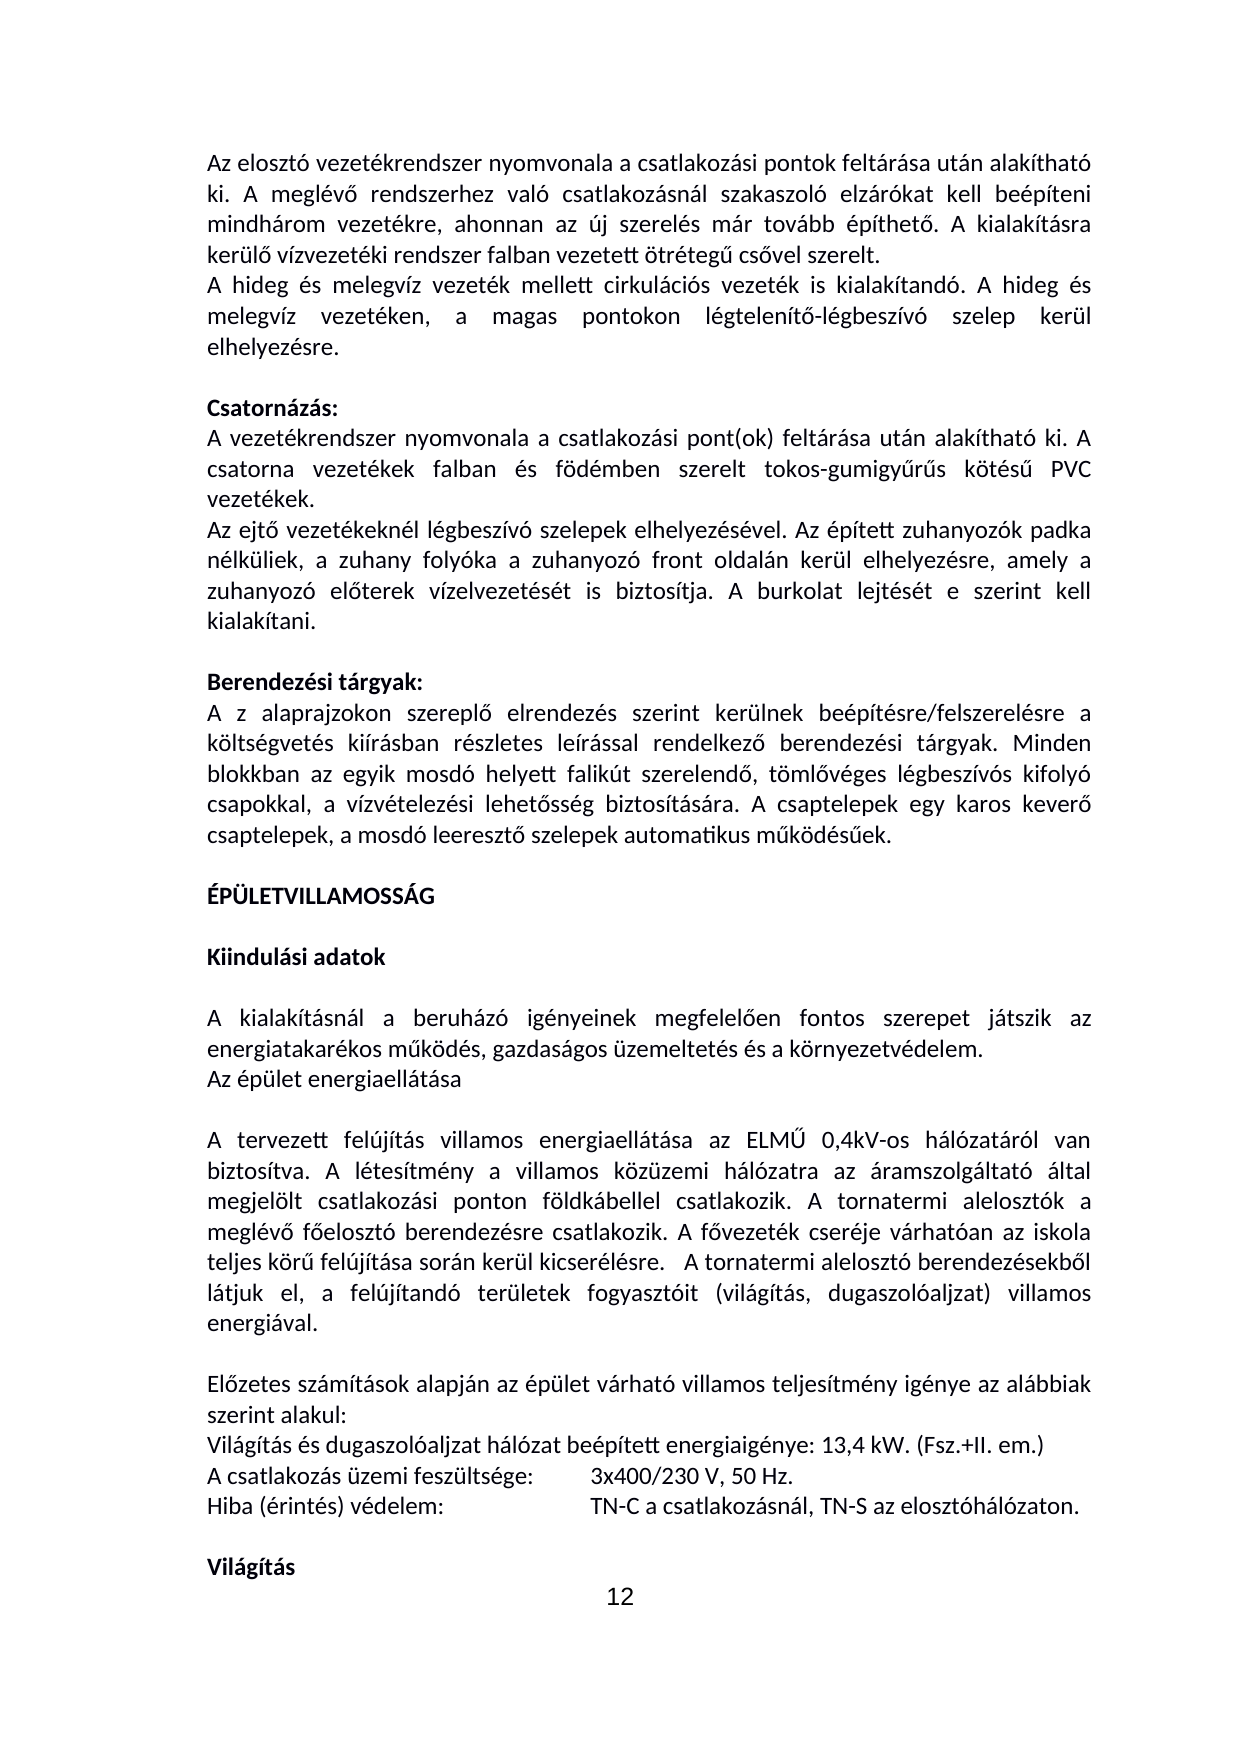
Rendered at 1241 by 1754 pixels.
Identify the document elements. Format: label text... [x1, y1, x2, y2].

text A z alaprajzokon szereplő elrendezés szerint kerülnek beépítésre/felszerelésre a költségvetés kiírásban részletes leírással rendelkező berendezési tárgyak. Minden blokkban az egyik mosdó helyett falikút szerelendő, tömlővéges légbeszívós kifolyó csapokkal, a vízvételezési lehetősség biztosítására. A csaptelepek egy karos keverő csaptelepek, a mosdó leeresztő szelepek automatikus működésűek. [207, 697, 1093, 849]
text A vezetékrendszer nyomvonala a csatlakozási pont(ok) feltárása után alakítható ki. A csatorna vezetékek falban és födémben szerelt tokos-gumigyűrűs kötésű PVC vezetékek. [207, 422, 1093, 514]
text A kialakításnál a beruházó igényeinek megfelelően fontos szerepet játszik az energiatakarékos működés, gazdaságos üzemeltetés és a környezetvédelem. [207, 1002, 1093, 1063]
text Az elosztó vezetékrendszer nyomvonala a csatlakozási pontok feltárása után alakítható ki. A meglévő rendszerhez való csatlakozásnál szakaszoló elzárókat kell beépíteni mindhárom vezetékre, ahonnan az új szerelés már tovább építhető. A kialakításra kerülő vízvezetéki rendszer falban vezetett ötrétegű csővel szerelt. [207, 148, 1093, 270]
text Kiindulási adatok [207, 941, 1093, 972]
text ÉPÜLETVILLAMOSSÁG [207, 880, 1093, 911]
text Világítás és dugaszolóaljzat hálózat beépített energiaigénye: 13,4 kW. (Fsz.+II. em.) [207, 1429, 1093, 1460]
text A csatlakozás üzemi feszültsége: 3x400/230 V, 50 Hz. [207, 1460, 1093, 1491]
text Előzetes számítások alapján az épület várható villamos teljesítmény igénye az alábbiak szerint alakul: [207, 1368, 1093, 1429]
text Csatornázás: [207, 392, 1093, 422]
text A hideg és melegvíz vezeték mellett cirkulációs vezeték is kialakítandó. A hideg és melegvíz vezetéken, a magas pontokon légtelenítő-légbeszívó szelep kerül elhelyezésre. [207, 270, 1093, 361]
text A tervezett felújítás villamos energiaellátása az ELMŰ 0,4kV-os hálózatáról van biztosítva. A létesítmény a villamos közüzemi hálózatra az áramszolgáltató által megjelölt csatlakozási ponton földkábellel csatlakozik. A tornatermi alelosztók a meglévő főelosztó berendezésre csatlakozik. A fővezeték cseréje várhatóan az iskola teljes körű felújítása során kerül kicserélésre. A tornatermi alelosztó berendezésekből látjuk el, a felújítandó területek fogyasztóit (világítás, dugaszolóaljzat) villamos energiával. [207, 1124, 1093, 1338]
text Berendezési tárgyak: [207, 666, 1093, 697]
text Világítás [207, 1552, 1093, 1582]
text Az épület energiaellátása [207, 1063, 1093, 1094]
text Az ejtő vezetékeknél légbeszívó szelepek elhelyezésével. Az épített zuhanyozók padka nélküliek, a zuhany folyóka a zuhanyozó front oldalán kerül elhelyezésre, amely a zuhanyozó előterek vízelvezetését is biztosítja. A burkolat lejtését e szerint kell kialakítani. [207, 514, 1093, 636]
text Hiba (érintés) védelem: TN-C a csatlakozásnál, TN-S az elosztóhálózaton. [207, 1491, 1093, 1521]
